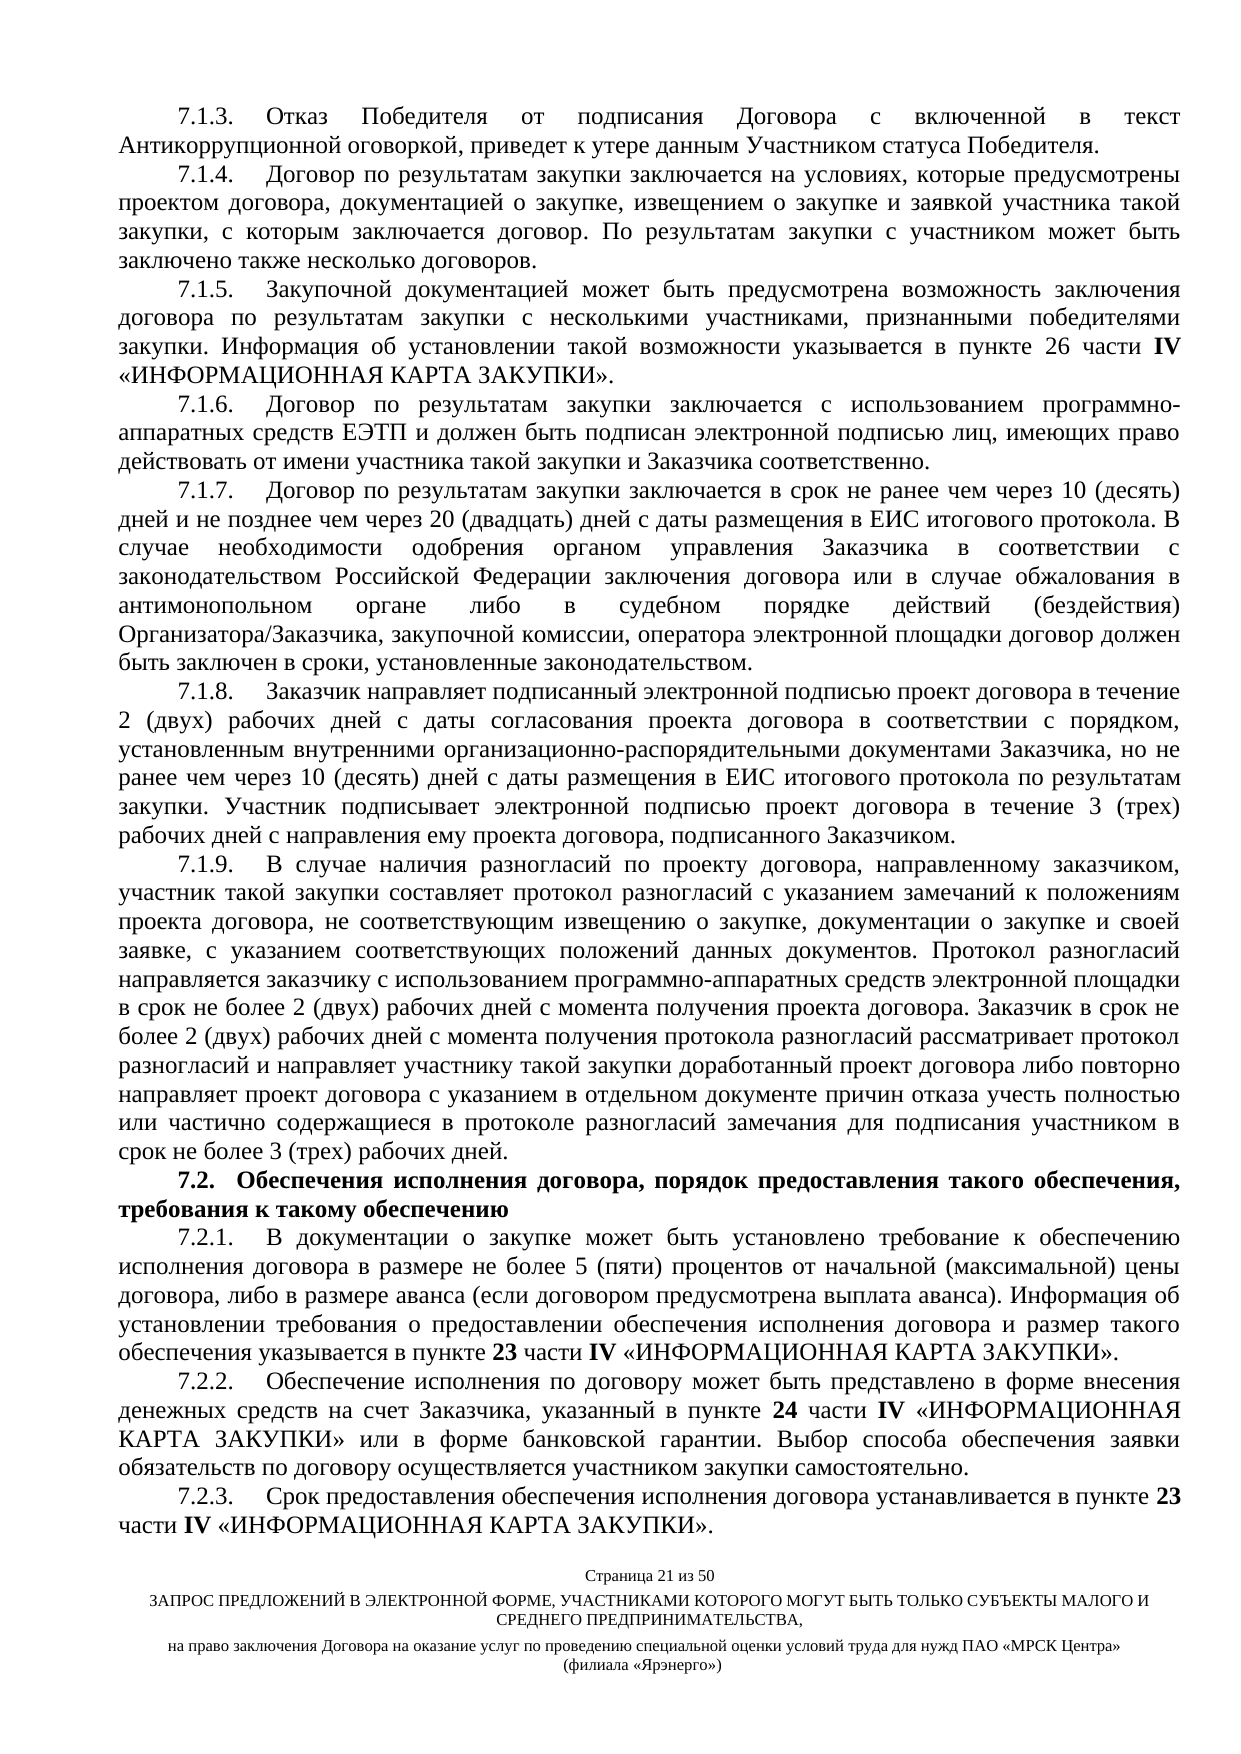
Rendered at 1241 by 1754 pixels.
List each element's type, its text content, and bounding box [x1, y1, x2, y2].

subtitle Отказ Победителя от подписания Договора с включенной в текст Антикоррупционной оговоркой, приведет к утере данным Участником статуса Победителя. [118, 101, 1181, 159]
subtitle Договор по результатам закупки заключается на условиях, которые предусмотрены проектом договора, документацией о закупке, извещением о закупке и заявкой участника такой закупки, с которым заключается договор. По результатам закупки с участником может быть заключено также несколько договоров. [118, 159, 1181, 274]
subtitle Договор по результатам закупки заключается с использованием программно-аппаратных средств ЕЭТП и должен быть подписан электронной подписью лиц, имеющих право действовать от имени участника такой закупки и Заказчика соответственно. [118, 389, 1181, 475]
subtitle В случае наличия разногласий по проекту договора, направленному заказчиком, участник такой закупки составляет протокол разногласий с указанием замечаний к положениям проекта договора, не соответствующим извещению о закупке, документации о закупке и своей заявке, с указанием соответствующих положений данных документов. Протокол разногласий направляется заказчику с использованием программно-аппаратных средств электронной площадки в срок не более 2 (двух) рабочих дней с момента получения проекта договора. Заказчик в срок не более 2 (двух) рабочих дней с момента получения протокола разногласий рассматривает протокол разногласий и направляет участнику такой закупки доработанный проект договора либо повторно направляет проект договора с указанием в отдельном документе причин отказа учесть полностью или частично содержащиеся в протоколе разногласий замечания для подписания участником в срок не более 3 (трех) рабочих дней. [118, 849, 1181, 1165]
subtitle Обеспечение исполнения по договору может быть представлено в форме внесения денежных средств на счет Заказчика, указанный в пункте 24 части IV «ИНФОРМАЦИОННАЯ КАРТА ЗАКУПКИ» или в форме банковской гарантии. Выбор способа обеспечения заявки обязательств по договору осуществляется участником закупки самостоятельно. [118, 1366, 1181, 1481]
subtitle Обеспечения исполнения договора, порядок предоставления такого обеспечения, требования к такому обеспечению [118, 1165, 1181, 1222]
subtitle Договор по результатам закупки заключается в срок не ранее чем через 10 (десять) дней и не позднее чем через 20 (двадцать) дней с даты размещения в ЕИС итогового протокола. В случае необходимости одобрения органом управления Заказчика в соответствии с законодательством Российской Федерации заключения договора или в случае обжалования в антимонопольном органе либо в судебном порядке действий (бездействия) Организатора/Заказчика, закупочной комиссии, оператора электронной площадки договор должен быть заключен в сроки, установленные законодательством. [118, 475, 1181, 676]
subtitle В документации о закупке может быть установлено требование к обеспечению исполнения договора в размере не более 5 (пяти) процентов от начальной (максимальной) цены договора, либо в размере аванса (если договором предусмотрена выплата аванса). Информация об установлении требования о предоставлении обеспечения исполнения договора и размер такого обеспечения указывается в пункте 23 части IV «ИНФОРМАЦИОННАЯ КАРТА ЗАКУПКИ». [118, 1222, 1181, 1366]
subtitle Срок предоставления обеспечения исполнения договора устанавливается в пункте 23 части IV «ИНФОРМАЦИОННАЯ КАРТА ЗАКУПКИ». [118, 1481, 1181, 1539]
subtitle Закупочной документацией может быть предусмотрена возможность заключения договора по результатам закупки с несколькими участниками, признанными победителями закупки. Информация об установлении такой возможности указывается в пункте 26 части IV «ИНФОРМАЦИОННАЯ КАРТА ЗАКУПКИ». [118, 274, 1181, 389]
subtitle Заказчик направляет подписанный электронной подписью проект договора в течение 2 (двух) рабочих дней с даты согласования проекта договора в соответствии с порядком, установленным внутренними организационно-распорядительными документами Заказчика, но не ранее чем через 10 (десять) дней с даты размещения в ЕИС итогового протокола по результатам закупки. Участник подписывает электронной подписью проект договора в течение 3 (трех) рабочих дней с направления ему проекта договора, подписанного Заказчиком. [118, 676, 1181, 849]
